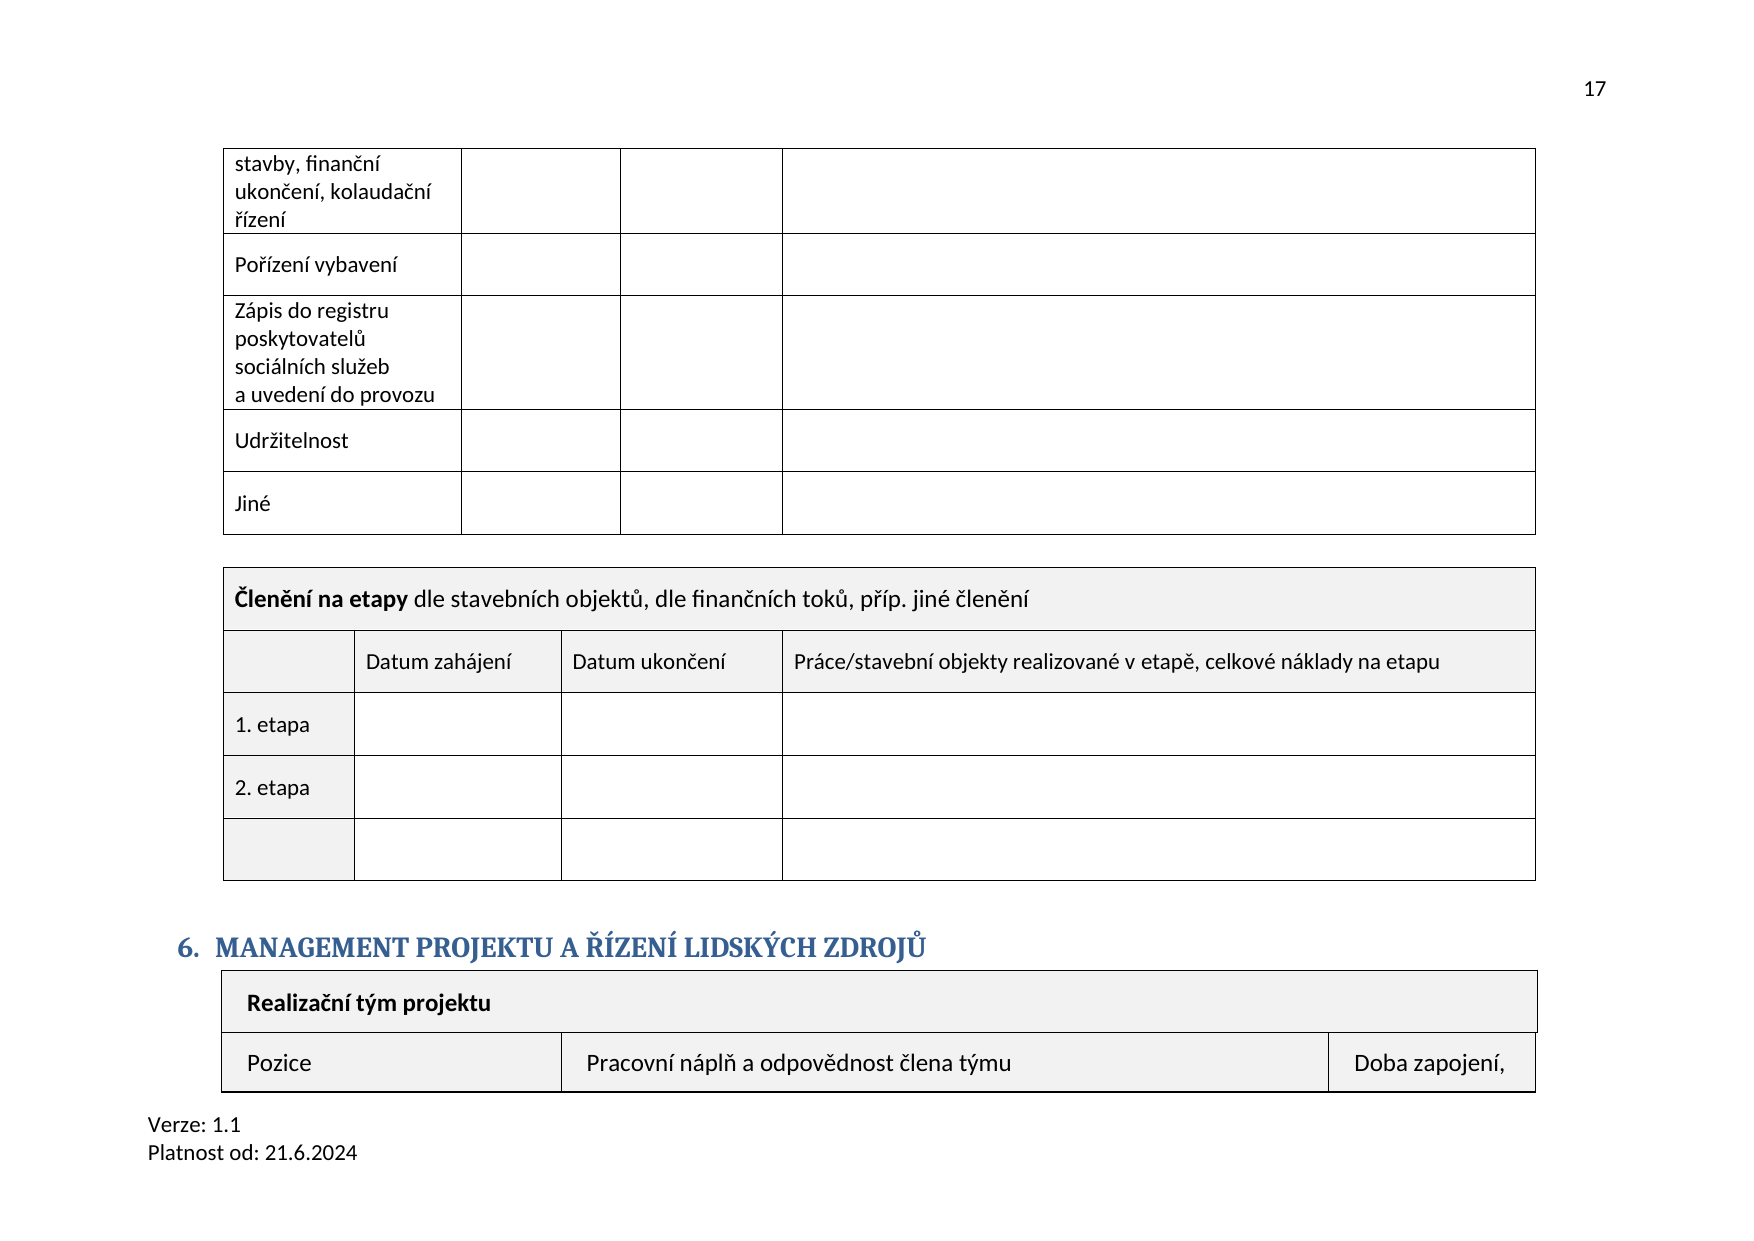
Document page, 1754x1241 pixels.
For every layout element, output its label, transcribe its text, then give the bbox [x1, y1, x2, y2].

table_cell [783, 472, 1535, 534]
table_cell [783, 296, 1535, 408]
table_cell [621, 149, 782, 233]
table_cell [224, 149, 461, 233]
table_cell [783, 234, 1535, 295]
table_cell Jiné [224, 472, 461, 534]
table_cell [562, 819, 782, 880]
table_cell Pořízení vybavení [224, 234, 461, 295]
table_cell Datum zahájení [355, 631, 561, 692]
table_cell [1329, 1033, 1535, 1091]
table_cell [355, 756, 561, 817]
table_cell [355, 693, 561, 755]
table_cell Zápis do registru poskytovatelů sociálních služeb a uvedení do provozu [224, 296, 461, 408]
table_cell [462, 296, 620, 408]
table_header Členění na etapy dle stavebních objektů, dle finančních toků, příp. jiné členění [224, 568, 1535, 629]
table_header Realizační tým projektu [222, 971, 1537, 1032]
table_cell [562, 756, 782, 817]
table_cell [562, 1033, 1328, 1091]
table_cell [355, 819, 561, 880]
table_cell [462, 234, 620, 295]
table_cell [783, 410, 1535, 471]
table_cell Datum ukončení [562, 631, 782, 692]
table_cell [462, 472, 620, 534]
table_cell 1. etapa [224, 693, 354, 755]
table_cell [224, 819, 354, 880]
table_cell [462, 149, 620, 233]
table_cell [783, 819, 1535, 880]
table_cell [783, 756, 1535, 817]
subtitle Management projektu a řízení lidských zdrojů [177, 931, 1606, 964]
table_cell [562, 693, 782, 755]
table_cell [462, 410, 620, 471]
table_cell [621, 234, 782, 295]
table_cell [621, 296, 782, 408]
table_cell 2. etapa [224, 756, 354, 817]
table_cell [224, 631, 354, 692]
table_cell Pozice [222, 1033, 561, 1091]
table_cell [621, 410, 782, 471]
table_cell Udržitelnost [224, 410, 461, 471]
table_cell [783, 693, 1535, 755]
table_cell [621, 472, 782, 534]
table_cell Práce/stavební objekty realizované v etapě, celkové náklady na etapu [783, 631, 1535, 692]
table_cell [783, 149, 1535, 233]
